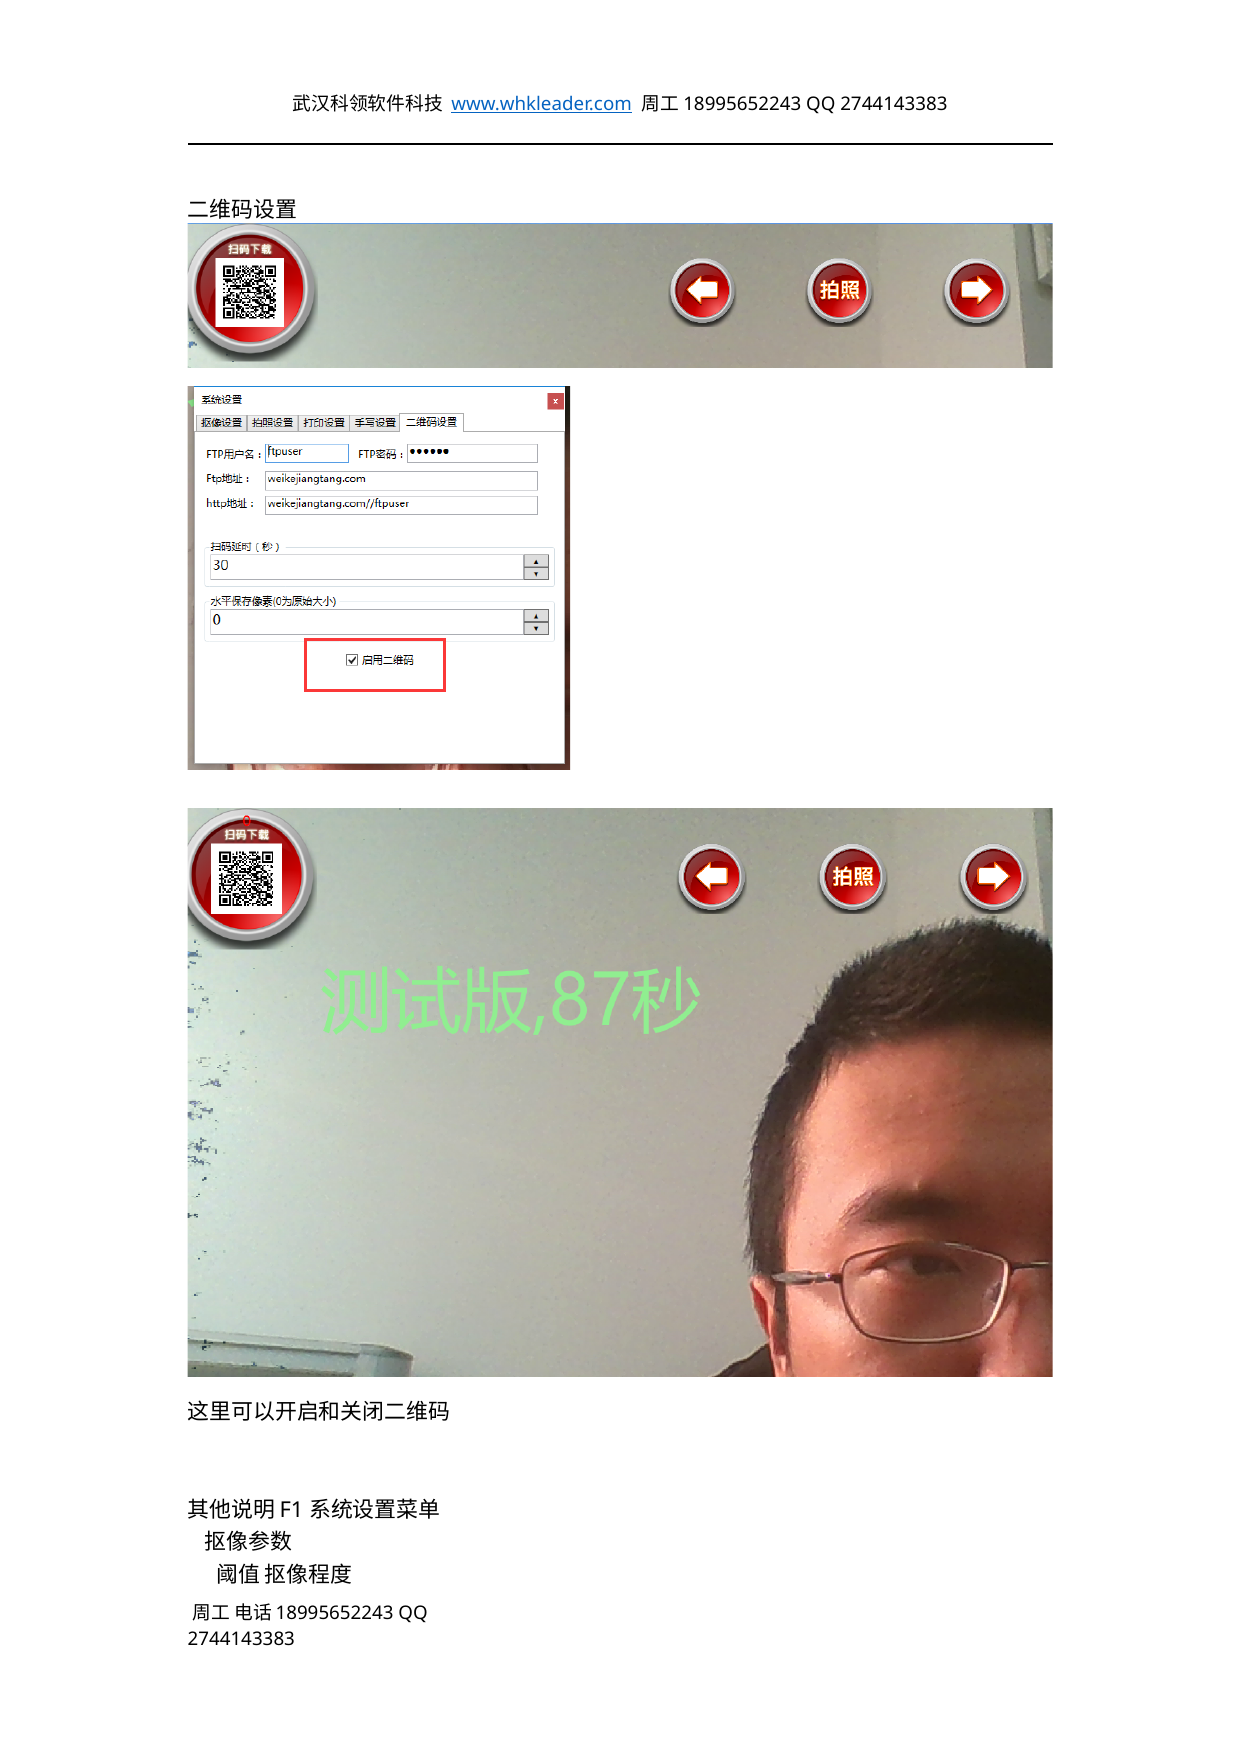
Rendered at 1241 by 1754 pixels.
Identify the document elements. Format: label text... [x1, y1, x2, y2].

text 二维码设置 [187, 191, 1053, 223]
picture [187, 386, 571, 770]
text 其他说明F1 系统设置菜单 [187, 1491, 1053, 1524]
text 这里可以开启和关闭二维码 [187, 1394, 1053, 1426]
picture [187, 808, 1053, 1377]
text 抠像参数 [187, 1524, 1053, 1556]
picture [187, 223, 1053, 368]
text 阈值 抠像程度 [187, 1556, 1053, 1589]
